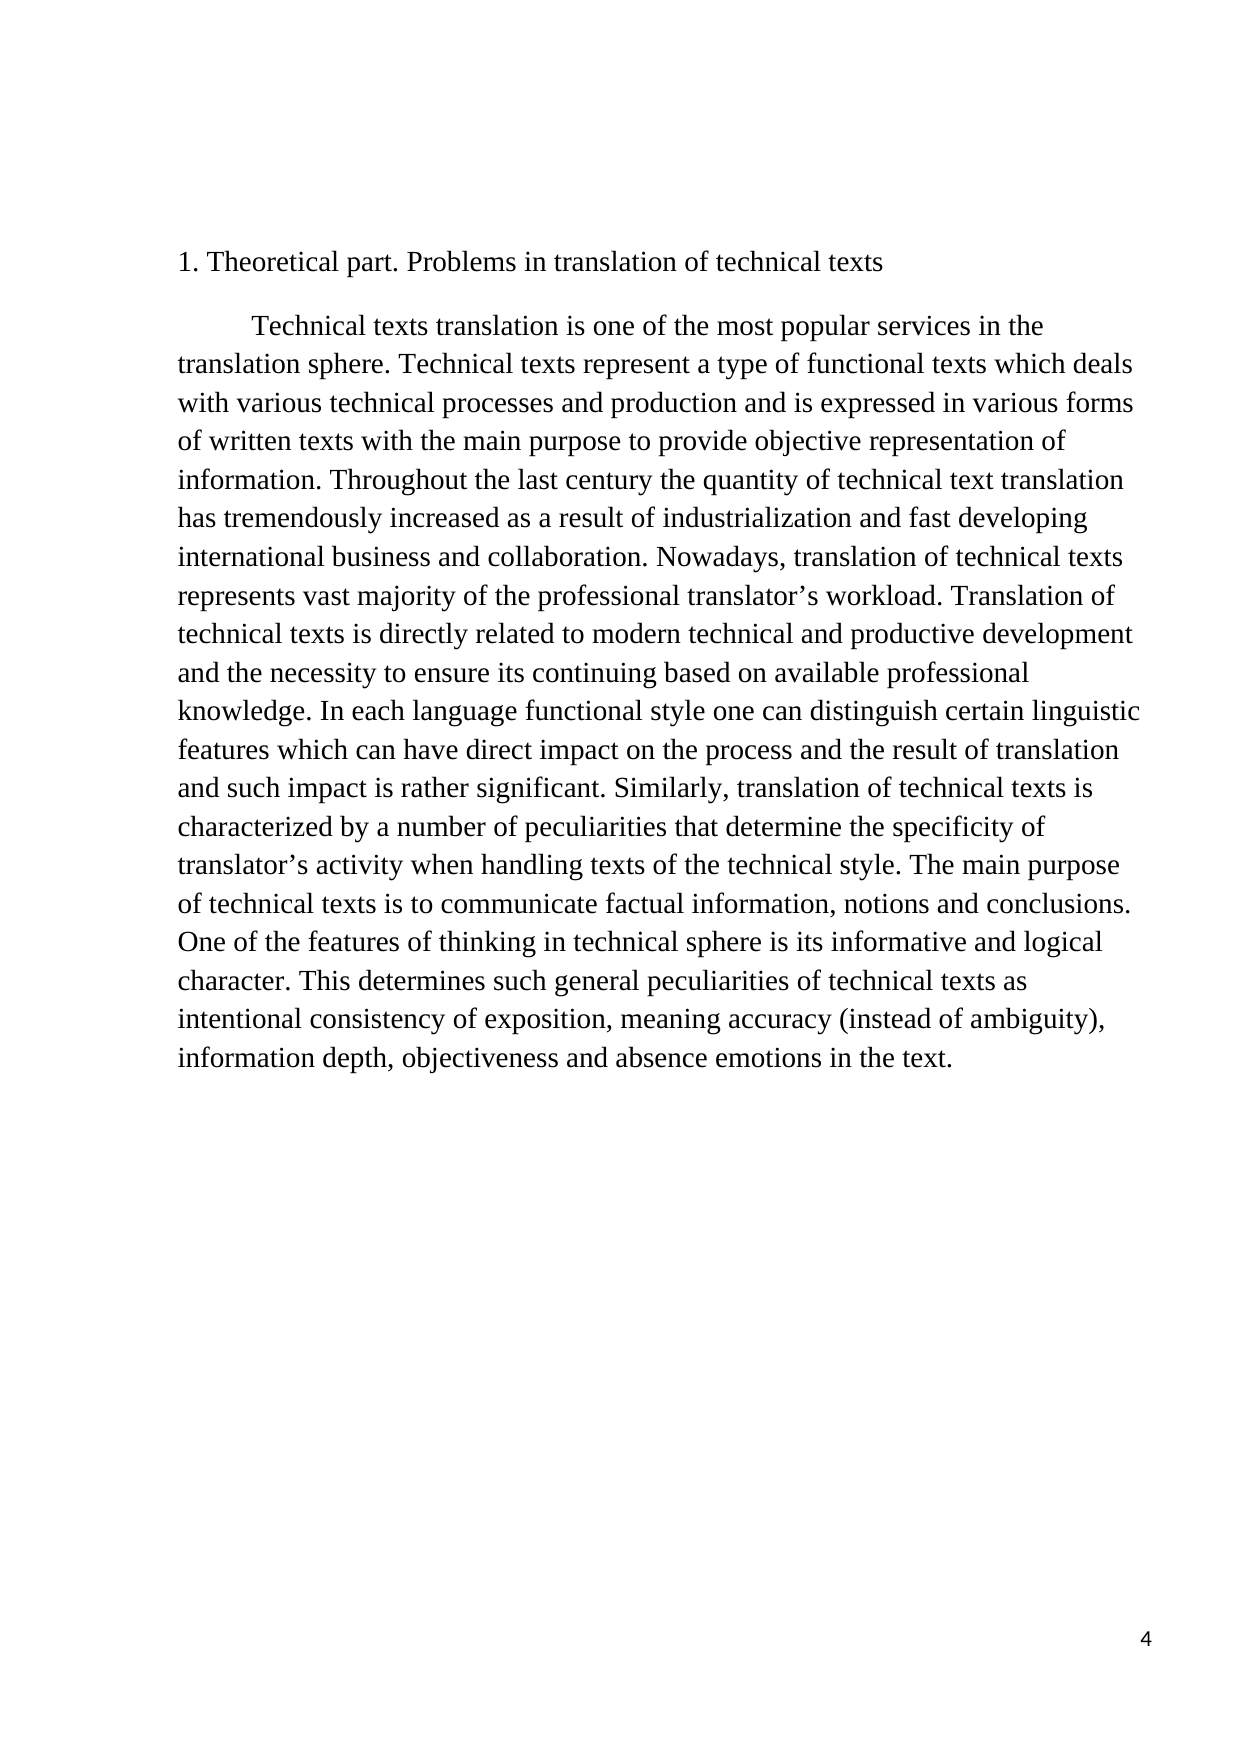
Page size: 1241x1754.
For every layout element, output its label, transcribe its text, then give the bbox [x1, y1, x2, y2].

text Technical texts translation is one of the most popular services in the translation sphere. Technical texts represent a type of functional texts which deals with various technical processes and production and is expressed in various forms of written texts with the main purpose to provide objective representation of information. Throughout the last century the quantity of technical text translation has tremendously increased as a result of industrialization and fast developing international business and collaboration. Nowadays, translation of technical texts represents vast majority of the professional translator’s workload. Translation of technical texts is directly related to modern technical and productive development and the necessity to ensure its continuing based on available professional knowledge. In each language functional style one can distinguish certain linguistic features which can have direct impact on the process and the result of translation and such impact is rather significant. Similarly, translation of technical texts is characterized by a number of peculiarities that determine the specificity of translator’s activity when handling texts of the technical style. The main purpose of technical texts is to communicate factual information, notions and conclusions. One of the features of thinking in technical sphere is its informative and logical character. This determines such general peculiarities of technical texts as intentional consistency of exposition, meaning accuracy (instead of ambiguity), information depth, objectiveness and absence emotions in the text. [177, 308, 1152, 1074]
text 1. Theoretical part. Problems in translation of technical texts [177, 244, 1152, 278]
